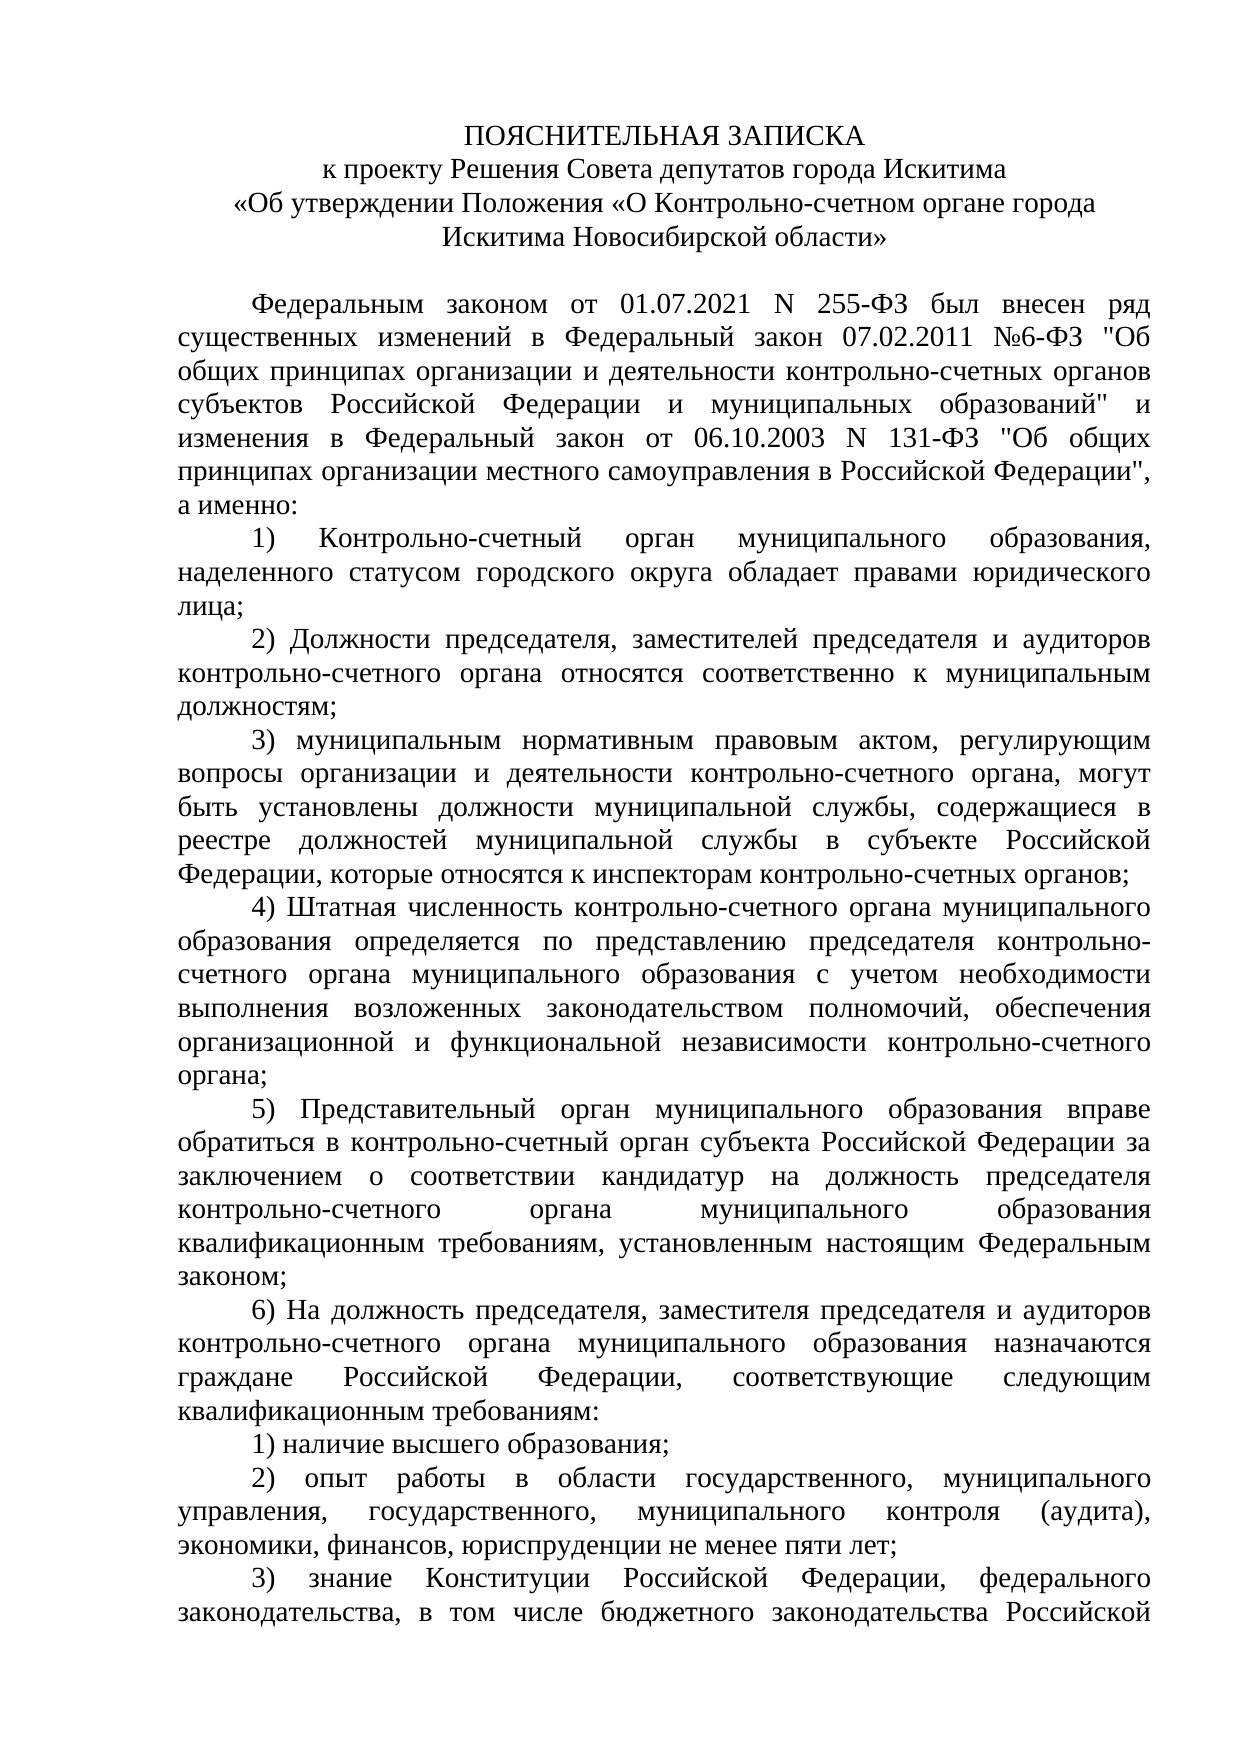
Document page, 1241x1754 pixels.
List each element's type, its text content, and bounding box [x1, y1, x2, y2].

text «Об утверждении Положения «О Контрольно-счетном органе города Искитима Новосибирской области» [177, 185, 1152, 252]
text 6) На должность председателя, заместителя председателя и аудиторов контрольно-счетного органа муниципального образования назначаются граждане Российской Федерации, соответствующие следующим квалификационным требованиям: [177, 1292, 1152, 1426]
text 1) наличие высшего образования; [177, 1426, 1152, 1460]
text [177, 1560, 1152, 1627]
text 2) Должности председателя, заместителей председателя и аудиторов контрольно-счетного органа относятся соответственно к муниципальным должностям; [177, 621, 1152, 722]
text 4) Штатная численность контрольно-счетного органа муниципального образования определяется по представлению председателя контрольно-счетного органа муниципального образования с учетом необходимости выполнения возложенных законодательством полномочий, обеспечения организационной и функциональной независимости контрольно-счетного органа; [177, 889, 1152, 1091]
text 3) муниципальным нормативным правовым актом, регулирующим вопросы организации и деятельности контрольно-счетного органа, могут быть установлены должности муниципальной службы, содержащиеся в реестре должностей муниципальной службы в субъекте Российской Федерации, которые относятся к инспекторам контрольно-счетных органов; [177, 722, 1152, 889]
text к проекту Решения Совета депутатов города Искитима [177, 152, 1152, 185]
text 2) опыт работы в области государственного, муниципального управления, государственного, муниципального контроля (аудита), экономики, финансов, юриспруденции не менее пяти лет; [177, 1460, 1152, 1560]
text ПОЯСНИТЕЛЬНАЯ ЗАПИСКА [177, 118, 1152, 152]
text Федеральным законом от 01.07.2021 N 255-ФЗ был внесен ряд существенных изменений в Федеральный закон 07.02.2011 №6-ФЗ "Об общих принципах организации и деятельности контрольно-счетных органов субъектов Российской Федерации и муниципальных образований" и изменения в Федеральный закон от 06.10.2003 N 131-ФЗ "Об общих принципах организации местного самоуправления в Российской Федерации", а именно: [177, 286, 1152, 521]
text 5) Представительный орган муниципального образования вправе обратиться в контрольно-счетный орган субъекта Российской Федерации за заключением о соответствии кандидатур на должность председателя контрольно-счетного органа муниципального образования квалификационным требованиям, установленным настоящим Федеральным законом; [177, 1091, 1152, 1292]
text 1) Контрольно-счетный орган муниципального образования, наделенного статусом городского округа обладает правами юридического лица; [177, 521, 1152, 621]
